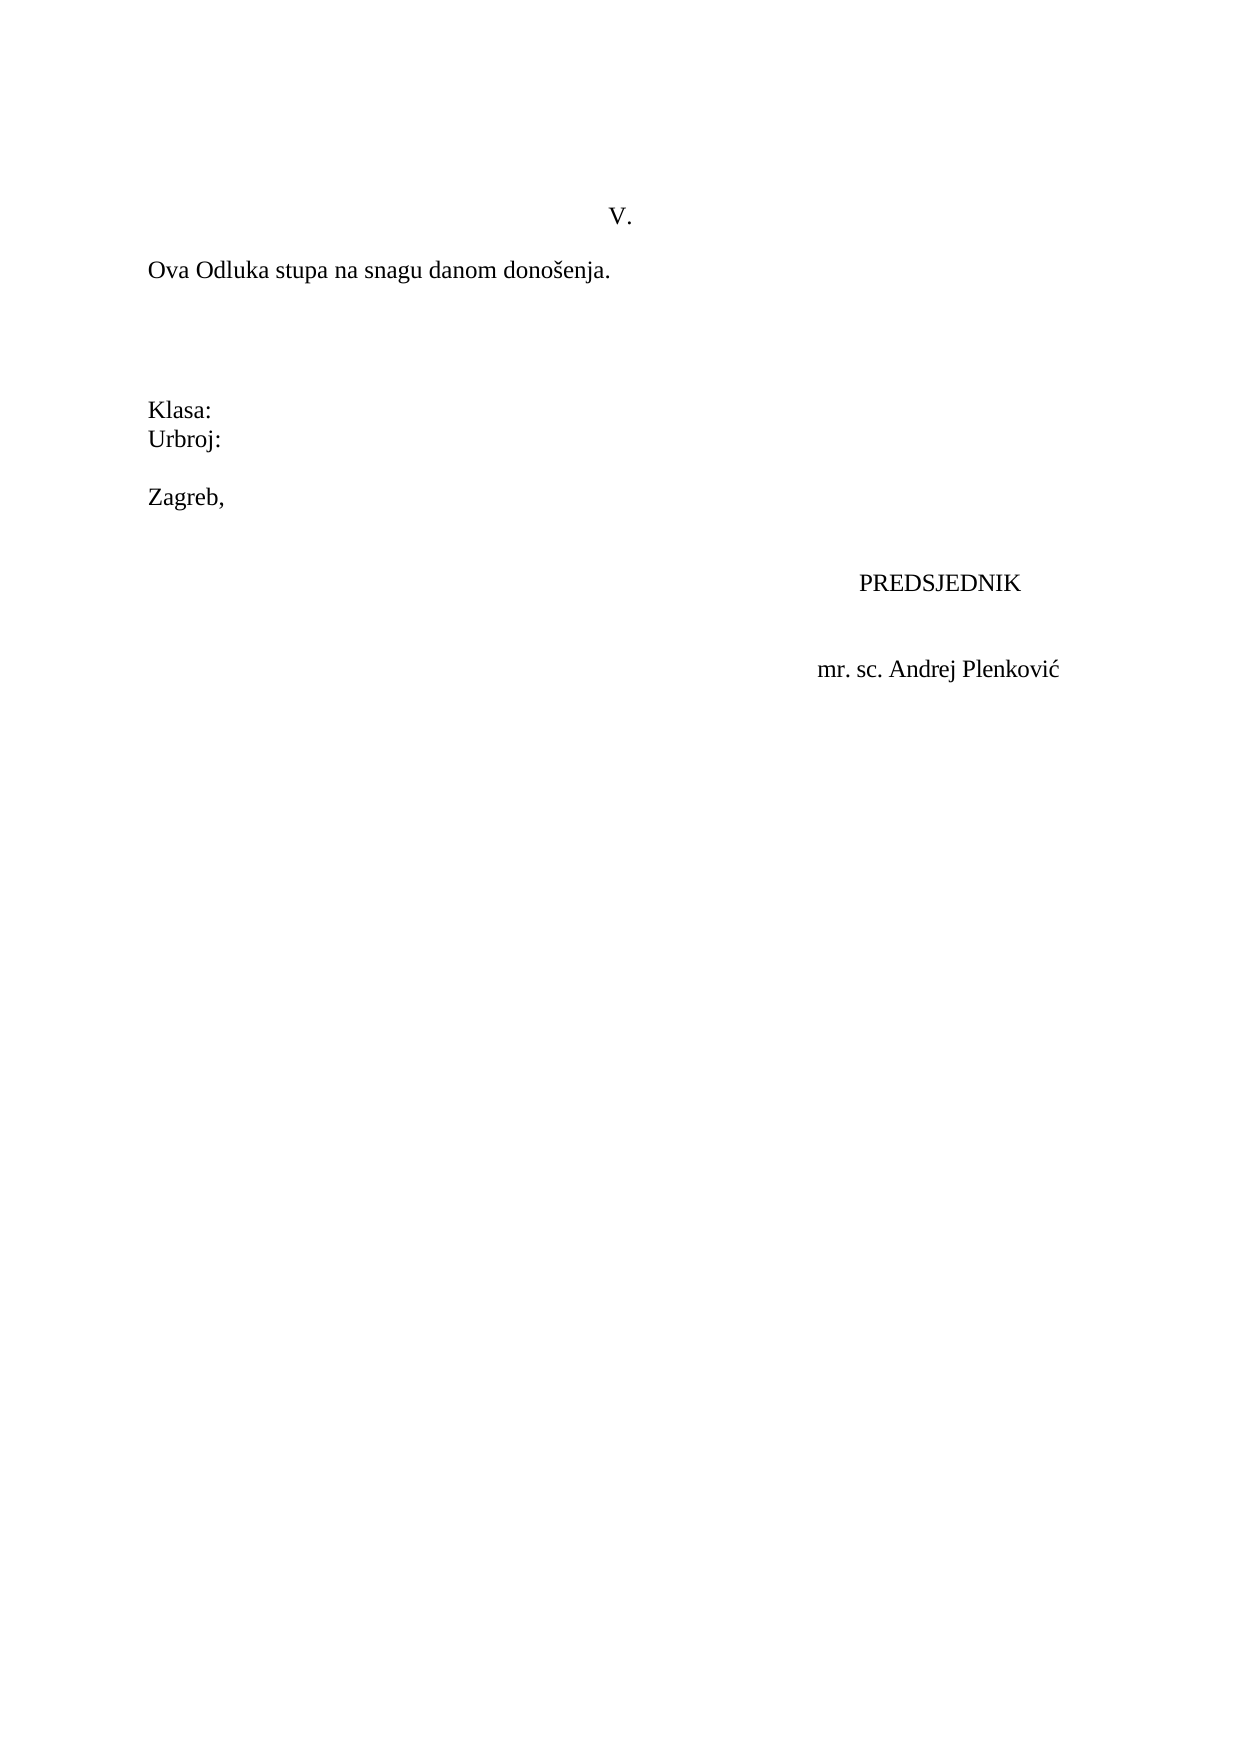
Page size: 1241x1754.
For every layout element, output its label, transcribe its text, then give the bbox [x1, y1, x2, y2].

text Ova Odluka stupa na snagu danom donošenja. [148, 255, 1093, 284]
text V. [148, 201, 1093, 230]
text mr. sc. Andrej Plenković [148, 654, 1093, 683]
text Urbroj: [148, 424, 1093, 453]
text PREDSJEDNIK [148, 568, 1093, 597]
text Zagreb, [148, 482, 1093, 510]
text Klasa: [148, 395, 1093, 424]
